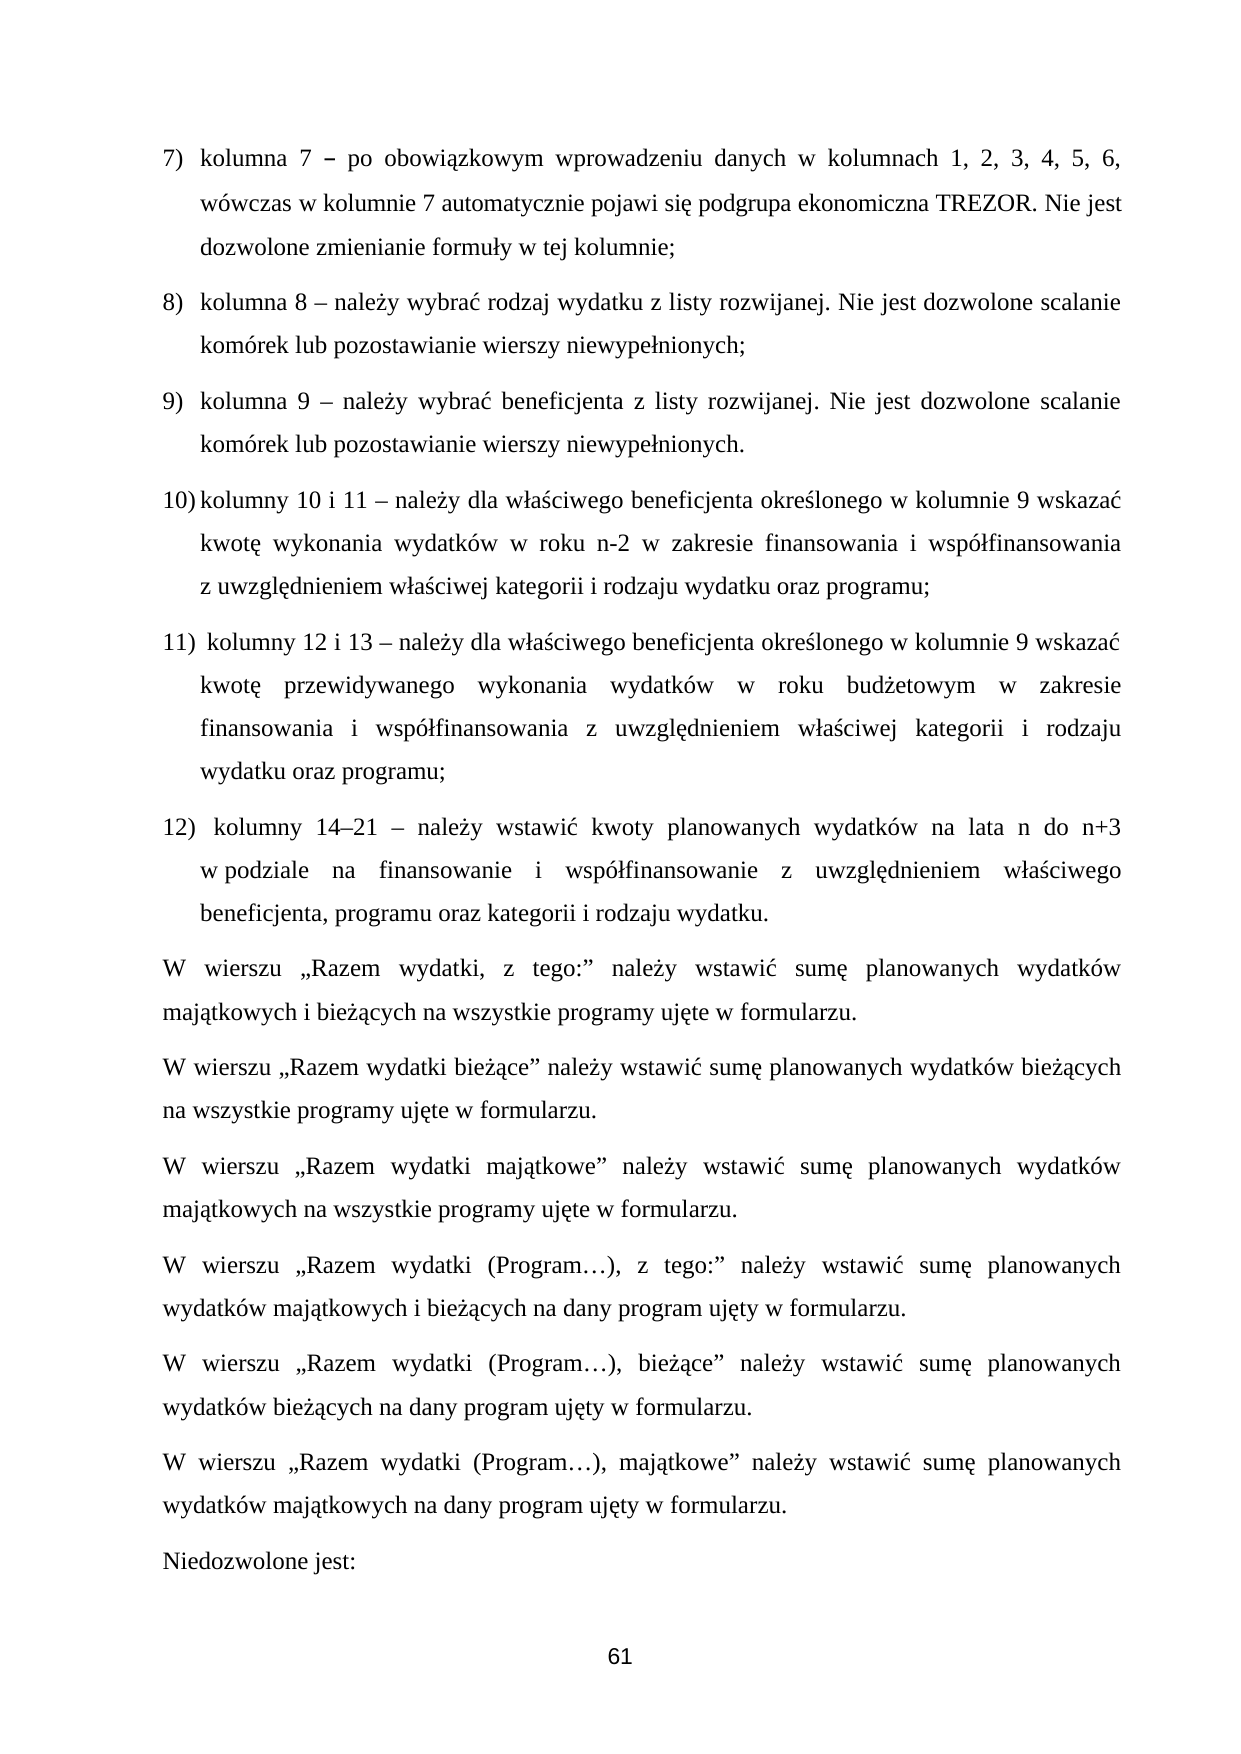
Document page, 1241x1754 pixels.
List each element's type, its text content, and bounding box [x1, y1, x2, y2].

list kolumna 8 – należy wybrać rodzaj wydatku z listy rozwijanej. Nie jest dozwolone scalanie komórek lub pozostawianie wierszy niewypełnionych; [162, 287, 1122, 359]
list kolumna 7 – po obowiązkowym wprowadzeniu danych w kolumnach 1, 2, 3, 4, 5, 6, wówczas w kolumnie 7 automatycznie pojawi się podgrupa ekonomiczna TREZOR. Nie jest dozwolone zmienianie formuły w tej kolumnie; [162, 140, 1122, 260]
text W wierszu „Razem wydatki bieżące” należy wstawić sumę planowanych wydatków bieżących na wszystkie programy ujęte w formularzu. [162, 1052, 1122, 1124]
text W wierszu „Razem wydatki, z tego:” należy wstawić sumę planowanych wydatków majątkowych i bieżących na wszystkie programy ujęte w formularzu. [162, 953, 1122, 1025]
text W wierszu „Razem wydatki (Program…), majątkowe” należy wstawić sumę planowanych wydatków majątkowych na dany program ujęty w formularzu. [162, 1447, 1122, 1519]
list kolumny 14–21 – należy wstawić kwoty planowanych wydatków na lata n do n+3 w podziale na finansowanie i współfinansowanie z uwzględnieniem właściwego beneficjenta, programu oraz kategorii i rodzaju wydatku. [162, 812, 1122, 927]
list kolumny 12 i 13 – należy dla właściwego beneficjenta określonego w kolumnie 9 wskazać kwotę przewidywanego wykonania wydatków w roku budżetowym w zakresie finansowania i współfinansowania z uwzględnieniem właściwej kategorii i rodzaju wydatku oraz programu; [162, 627, 1122, 785]
text Niedozwolone jest: [162, 1546, 1122, 1575]
text W wierszu „Razem wydatki (Program…), z tego:” należy wstawić sumę planowanych wydatków majątkowych i bieżących na dany program ujęty w formularzu. [162, 1250, 1122, 1322]
list kolumny 10 i 11 – należy dla właściwego beneficjenta określonego w kolumnie 9 wskazać kwotę wykonania wydatków w roku n-2 w zakresie finansowania i współfinansowania z uwzględnieniem właściwej kategorii i rodzaju wydatku oraz programu; [162, 485, 1122, 600]
list kolumna 9 – należy wybrać beneficjenta z listy rozwijanej. Nie jest dozwolone scalanie komórek lub pozostawianie wierszy niewypełnionych. [162, 386, 1122, 458]
text W wierszu „Razem wydatki majątkowe” należy wstawić sumę planowanych wydatków majątkowych na wszystkie programy ujęte w formularzu. [162, 1151, 1122, 1223]
text W wierszu „Razem wydatki (Program…), bieżące” należy wstawić sumę planowanych wydatków bieżących na dany program ujęty w formularzu. [162, 1348, 1122, 1420]
